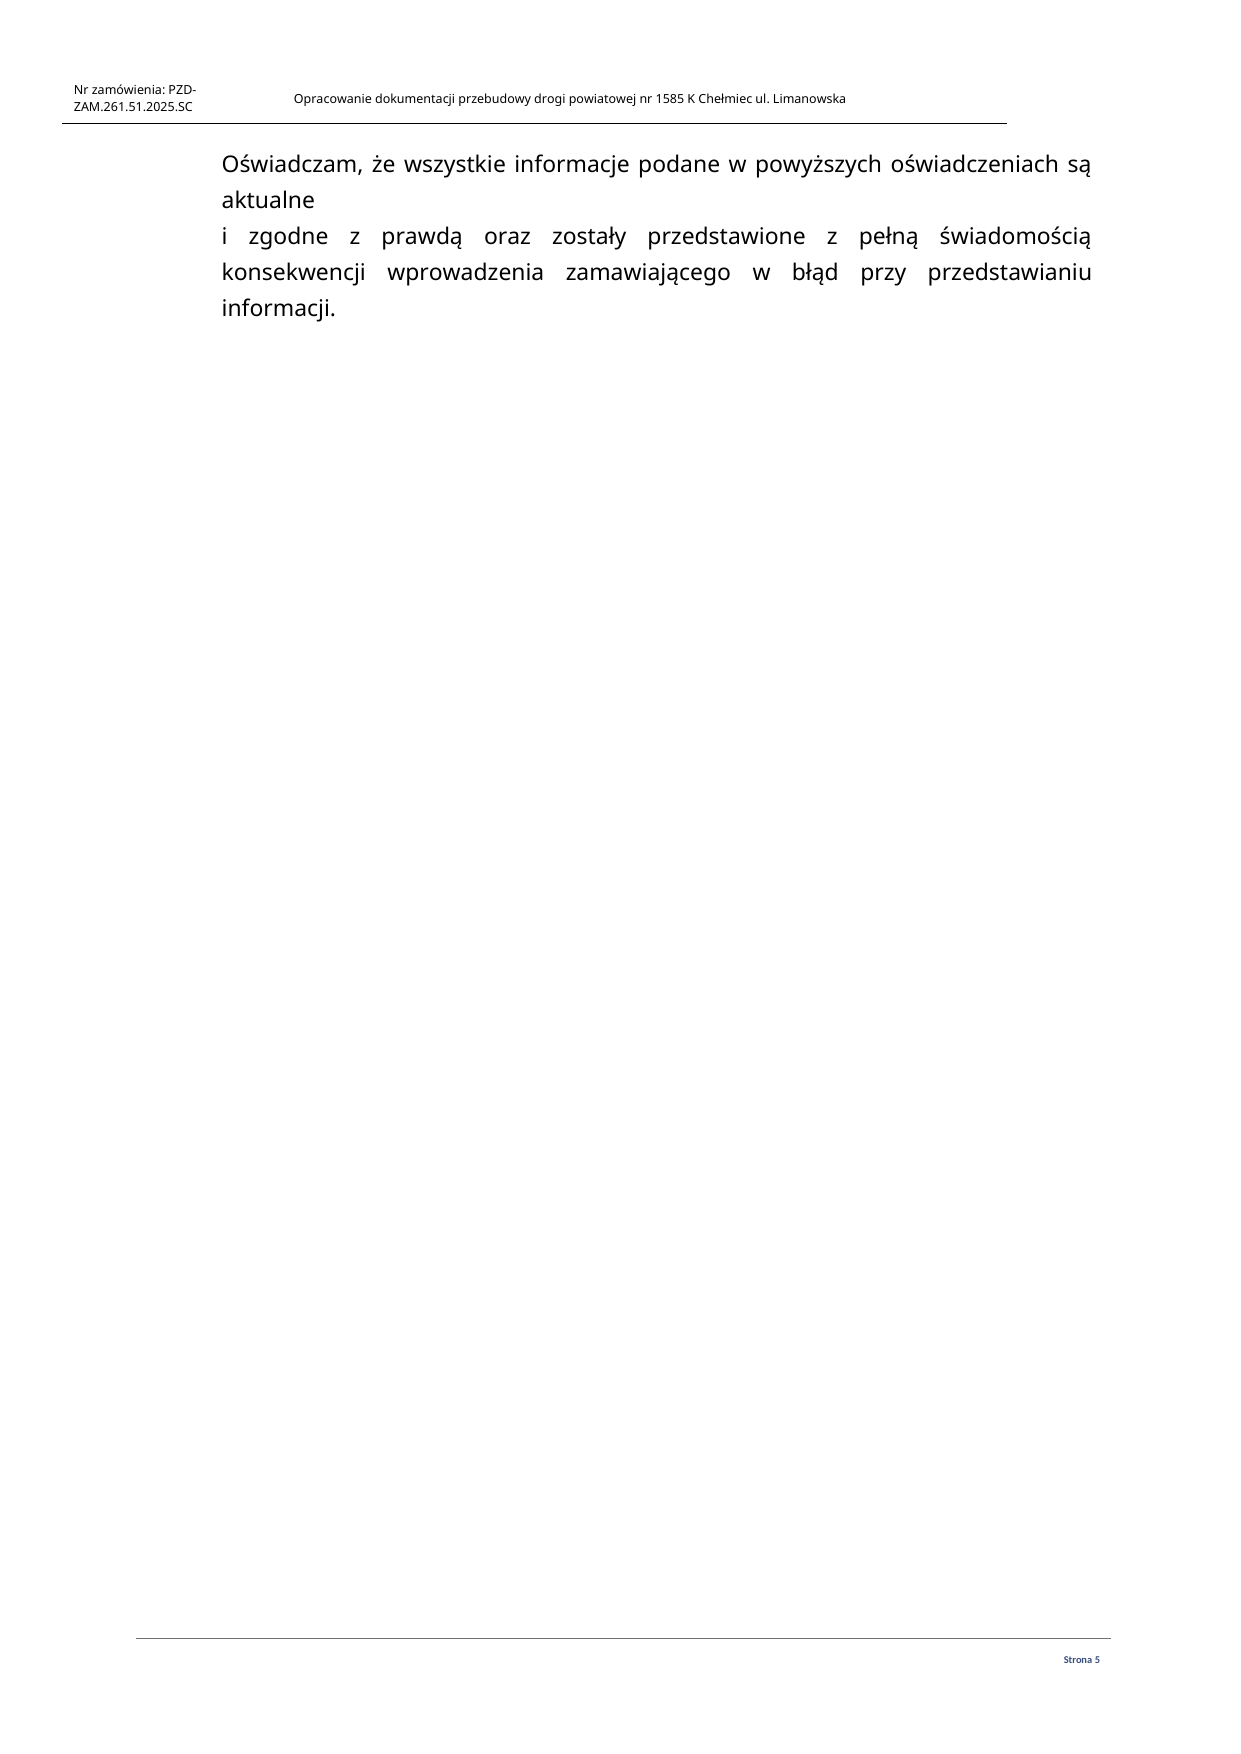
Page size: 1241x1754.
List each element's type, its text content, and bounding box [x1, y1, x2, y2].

text Oświadczam, że wszystkie informacje podane w powyższych oświadczeniach są aktualne i zgodne z prawdą oraz zostały przedstawione z pełną świadomością konsekwencji wprowadzenia zamawiającego w błąd przy przedstawianiu informacji. [221, 148, 1093, 323]
